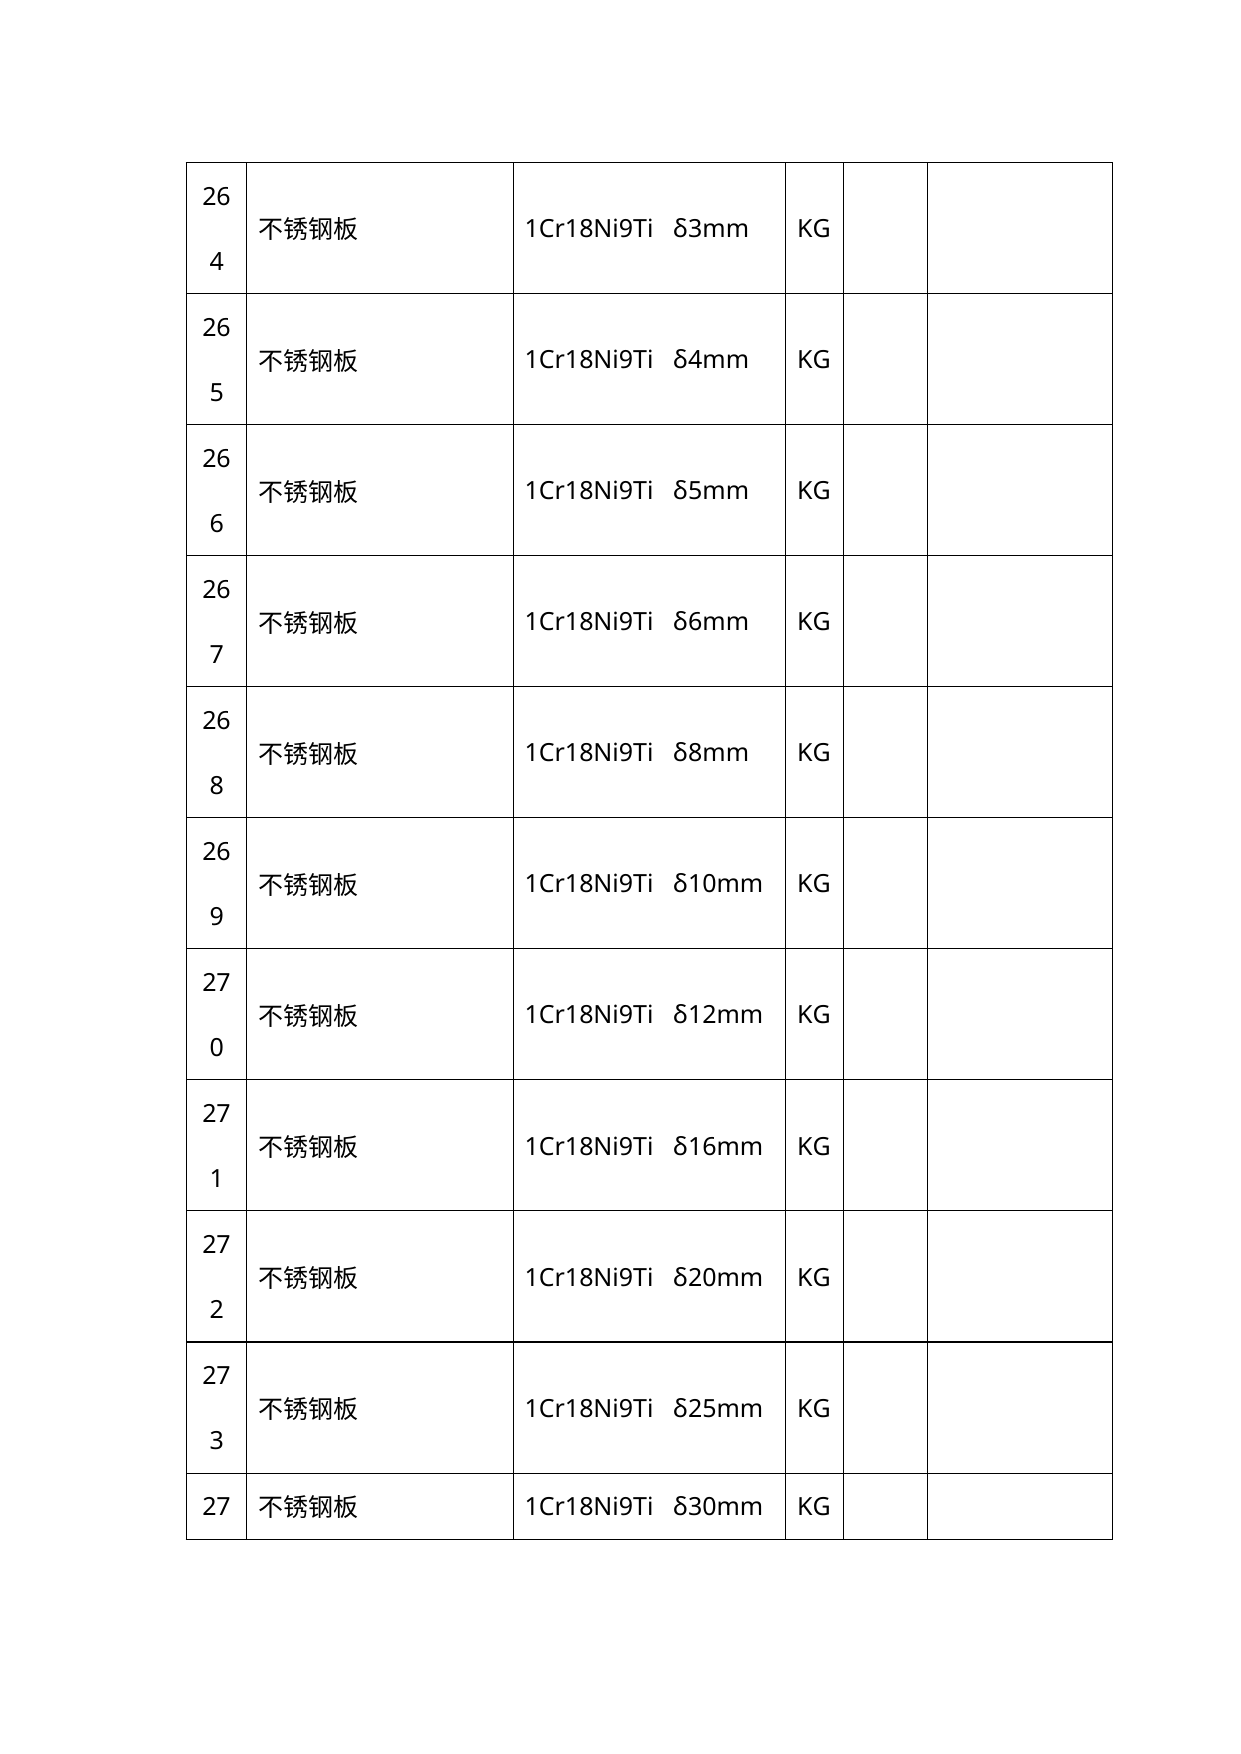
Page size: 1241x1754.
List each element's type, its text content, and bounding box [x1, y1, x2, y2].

table_cell [928, 163, 1112, 293]
table_cell 1Cr18Ni9Ti δ5mm [514, 425, 785, 555]
table_cell [844, 1343, 927, 1472]
table_cell 不锈钢板 [247, 1343, 513, 1472]
table_cell [928, 1343, 1112, 1472]
table_cell [844, 818, 927, 948]
table_cell [928, 425, 1112, 555]
table_cell [928, 294, 1112, 424]
table_cell 269 [187, 818, 246, 948]
table_cell KG [786, 163, 843, 293]
table_cell 1Cr18Ni9Ti δ12mm [514, 949, 785, 1079]
table_cell [844, 294, 927, 424]
table_cell [928, 1080, 1112, 1210]
table_cell [844, 1474, 927, 1538]
table_cell 1Cr18Ni9Ti δ4mm [514, 294, 785, 424]
table_cell KG [786, 294, 843, 424]
table_cell 270 [187, 949, 246, 1079]
table_cell [928, 949, 1112, 1079]
table_cell 不锈钢板 [247, 163, 513, 293]
table_cell [928, 1474, 1112, 1538]
table_cell 273 [187, 1343, 246, 1472]
table_cell [844, 425, 927, 555]
table_cell 266 [187, 425, 246, 555]
table_cell 不锈钢板 [247, 1474, 513, 1538]
table_cell [844, 949, 927, 1079]
table_cell [844, 1080, 927, 1210]
table_cell 264 [187, 163, 246, 293]
table_cell [844, 687, 927, 817]
table_cell [844, 163, 927, 293]
table_cell 265 [187, 294, 246, 424]
table_cell 271 [187, 1080, 246, 1210]
table_cell 1Cr18Ni9Ti δ25mm [514, 1343, 785, 1472]
table_cell 1Cr18Ni9Ti δ6mm [514, 556, 785, 686]
table_cell 不锈钢板 [247, 687, 513, 817]
table_cell 268 [187, 687, 246, 817]
table_cell 不锈钢板 [247, 949, 513, 1079]
table_cell [928, 818, 1112, 948]
table_cell KG [786, 687, 843, 817]
table_cell 1Cr18Ni9Ti δ16mm [514, 1080, 785, 1210]
table_cell 不锈钢板 [247, 425, 513, 555]
table_cell KG [786, 1343, 843, 1472]
table_cell 1Cr18Ni9Ti δ8mm [514, 687, 785, 817]
table_cell 1Cr18Ni9Ti δ3mm [514, 163, 785, 293]
table_cell KG [786, 1080, 843, 1210]
table_cell 267 [187, 556, 246, 686]
table_cell 不锈钢板 [247, 294, 513, 424]
table_cell KG [786, 1474, 843, 1538]
table_cell 1Cr18Ni9Ti δ20mm [514, 1211, 785, 1341]
table_cell 1Cr18Ni9Ti δ10mm [514, 818, 785, 948]
table_cell 274 [187, 1474, 246, 1538]
table_cell [844, 556, 927, 686]
table_cell 不锈钢板 [247, 818, 513, 948]
table_cell [928, 1211, 1112, 1341]
table_cell [844, 1211, 927, 1341]
table_cell KG [786, 425, 843, 555]
table_cell 不锈钢板 [247, 1080, 513, 1210]
table_cell KG [786, 556, 843, 686]
table_cell KG [786, 818, 843, 948]
table_cell 不锈钢板 [247, 556, 513, 686]
table_cell 1Cr18Ni9Ti δ30mm [514, 1474, 785, 1538]
table_cell KG [786, 1211, 843, 1341]
table_cell KG [786, 949, 843, 1079]
table_cell [928, 687, 1112, 817]
table_cell 不锈钢板 [247, 1211, 513, 1341]
table_cell 272 [187, 1211, 246, 1341]
table_cell [928, 556, 1112, 686]
